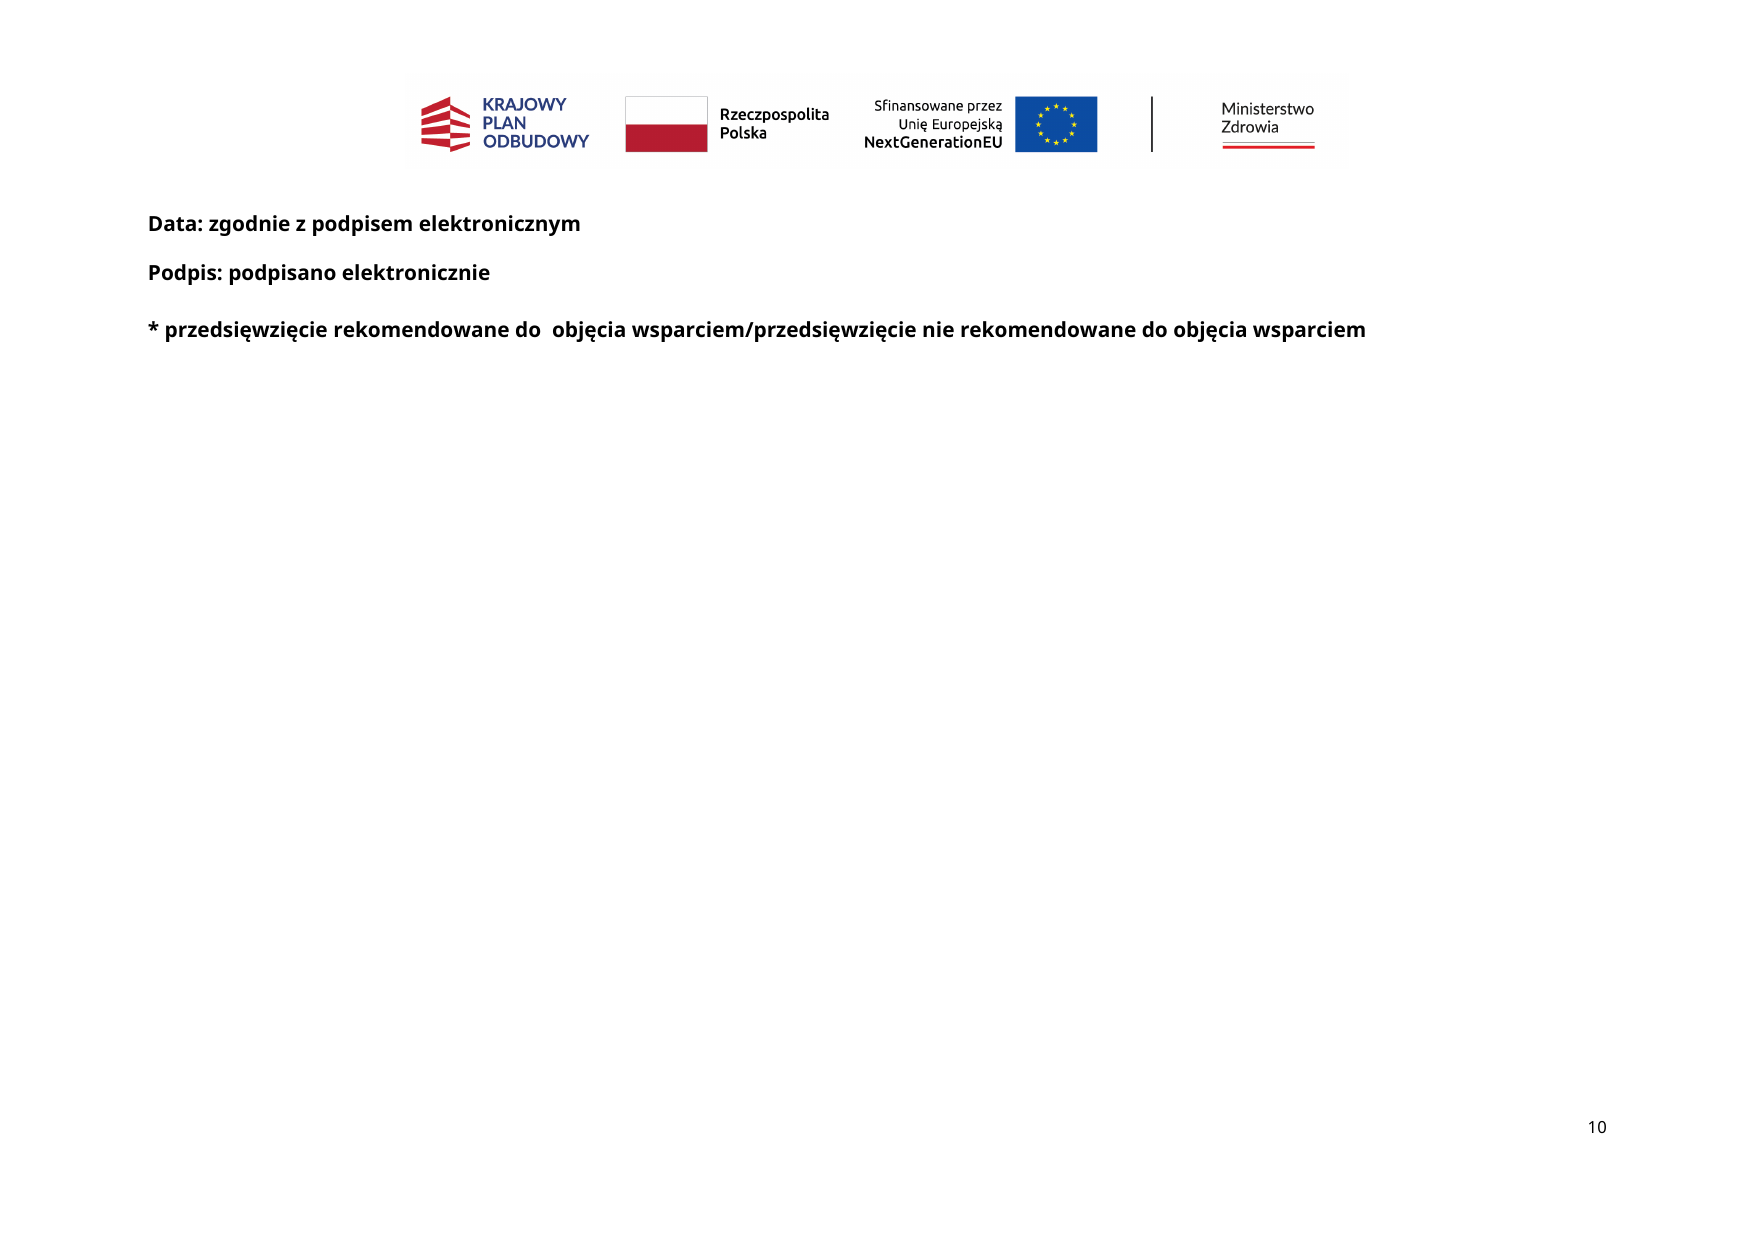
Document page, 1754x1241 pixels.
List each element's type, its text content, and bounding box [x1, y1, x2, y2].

table_cell Data: zgodnie z podpisem elektronicznym [136, 196, 1302, 258]
table_cell Podpis: podpisano elektronicznie [136, 258, 1302, 315]
picture [404, 73, 1350, 169]
text * przedsięwzięcie rekomendowane do objęcia wsparciem/przedsięwzięcie nie rekomendowane do objęcia wsparciem [148, 315, 1606, 344]
